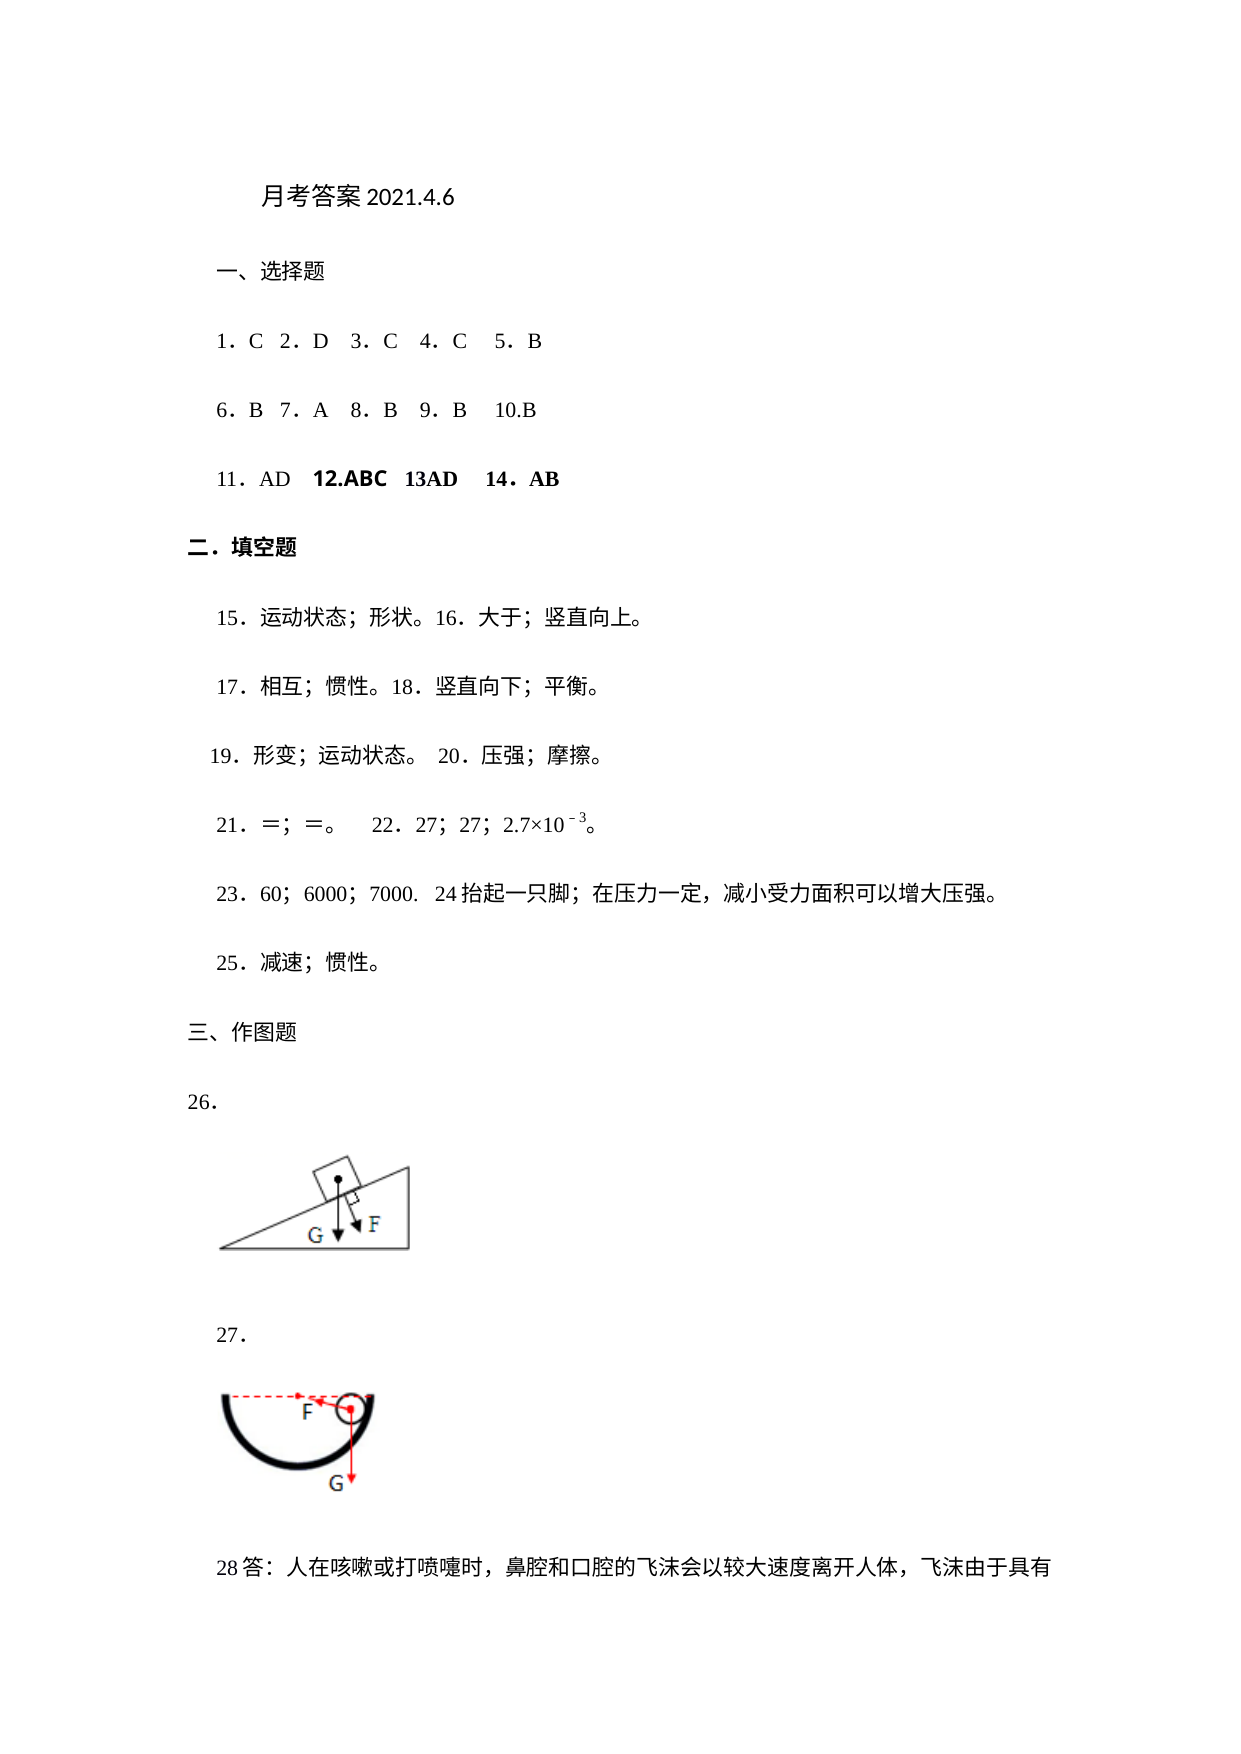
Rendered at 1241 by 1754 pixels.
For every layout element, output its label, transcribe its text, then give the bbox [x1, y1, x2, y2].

picture [216, 1152, 410, 1251]
text 19．形变；运动状态。 20．压强；摩擦。 [187, 737, 1053, 770]
text 三、作图题 [187, 1014, 1053, 1047]
text 25．减速；惯性。 [216, 945, 1053, 977]
text 17．相互；惯性。18．竖直向下；平衡。 [216, 668, 1053, 701]
text 1．C 2．D 3．C 4．C 5．B [216, 322, 1053, 355]
text 15．运动状态；形状。16．大于；竖直向上。 [216, 599, 1053, 632]
text 二．填空题 [187, 530, 1053, 562]
text 11．AD 12.ABC 13AD 14．AB [216, 461, 1053, 493]
text 26． [187, 1083, 1053, 1116]
picture [216, 1385, 384, 1496]
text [216, 1550, 1053, 1582]
text 23．60；6000；7000. 24抬起一只脚；在压力一定，减小受力面积可以增大压强。 [216, 876, 1053, 908]
text 21．＝；＝。 22．27；27；2.7×10﹣3。 [216, 807, 1053, 839]
text 月考答案2021.4.6 [187, 162, 1053, 227]
text 6．B 7．A 8．B 9．B 10.B [216, 392, 1053, 424]
text 一、选择题 [216, 253, 1053, 286]
text 27． [216, 1317, 1053, 1349]
